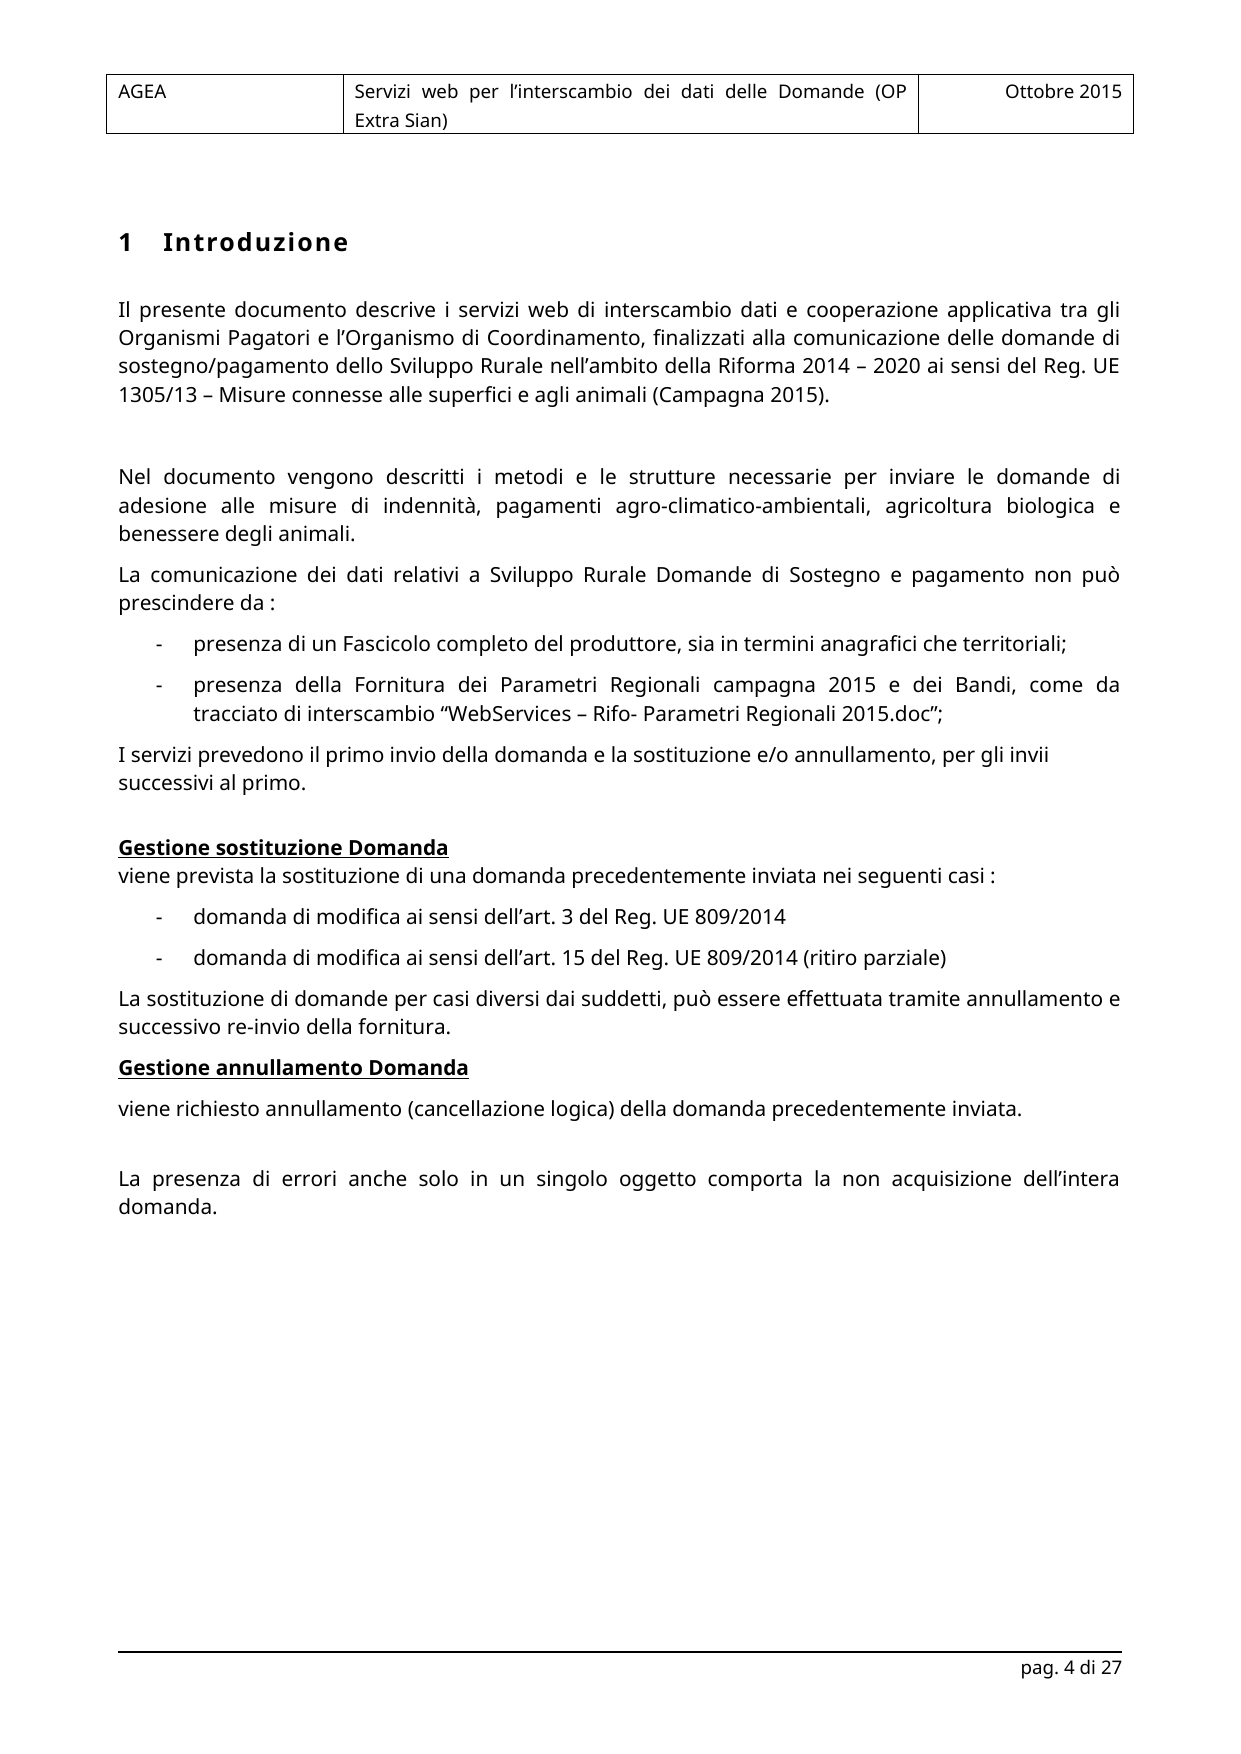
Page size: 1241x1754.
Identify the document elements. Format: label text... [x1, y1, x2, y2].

text La sostituzione di domande per casi diversi dai suddetti, può essere effettuata tramite annullamento e successivo re-invio della fornitura. [118, 984, 1122, 1041]
text viene richiesto annullamento (cancellazione logica) della domanda precedentemente inviata. [118, 1094, 1122, 1123]
text Gestione sostituzione Domanda viene prevista la sostituzione di una domanda precedentemente inviata nei seguenti casi : [118, 833, 1122, 890]
list presenza della Fornitura dei Parametri Regionali campagna 2015 e dei Bandi, come da tracciato di interscambio “WebServices – Rifo- Parametri Regionali 2015.doc”; [156, 670, 1122, 727]
text I servizi prevedono il primo invio della domanda e la sostituzione e/o annullamento, per gli invii successivi al primo. [118, 740, 1122, 820]
list domanda di modifica ai sensi dell’art. 15 del Reg. UE 809/2014 (ritiro parziale) [156, 943, 1122, 972]
list presenza di un Fascicolo completo del produttore, sia in termini anagrafici che territoriali; [156, 629, 1122, 658]
text Il presente documento descrive i servizi web di interscambio dati e cooperazione applicativa tra gli Organismi Pagatori e l’Organismo di Coordinamento, finalizzati alla comunicazione delle domande di sostegno/pagamento dello Sviluppo Rurale nell’ambito della Riforma 2014 – 2020 ai sensi del Reg. UE 1305/13 – Misure connesse alle superfici e agli animali (Campagna 2015). [118, 295, 1122, 408]
subtitle Introduzione [118, 224, 1122, 259]
list domanda di modifica ai sensi dell’art. 3 del Reg. UE 809/2014 [156, 902, 1122, 931]
text La presenza di errori anche solo in un singolo oggetto comporta la non acquisizione dell’intera domanda. [118, 1135, 1122, 1221]
text La comunicazione dei dati relativi a Sviluppo Rurale Domande di Sostegno e pagamento non può prescindere da : [118, 560, 1122, 617]
text Nel documento vengono descritti i metodi e le strutture necessarie per inviare le domande di adesione alle misure di indennità, pagamenti agro-climatico-ambientali, agricoltura biologica e benessere degli animali. [118, 462, 1122, 548]
text Gestione annullamento Domanda [118, 1053, 1122, 1082]
